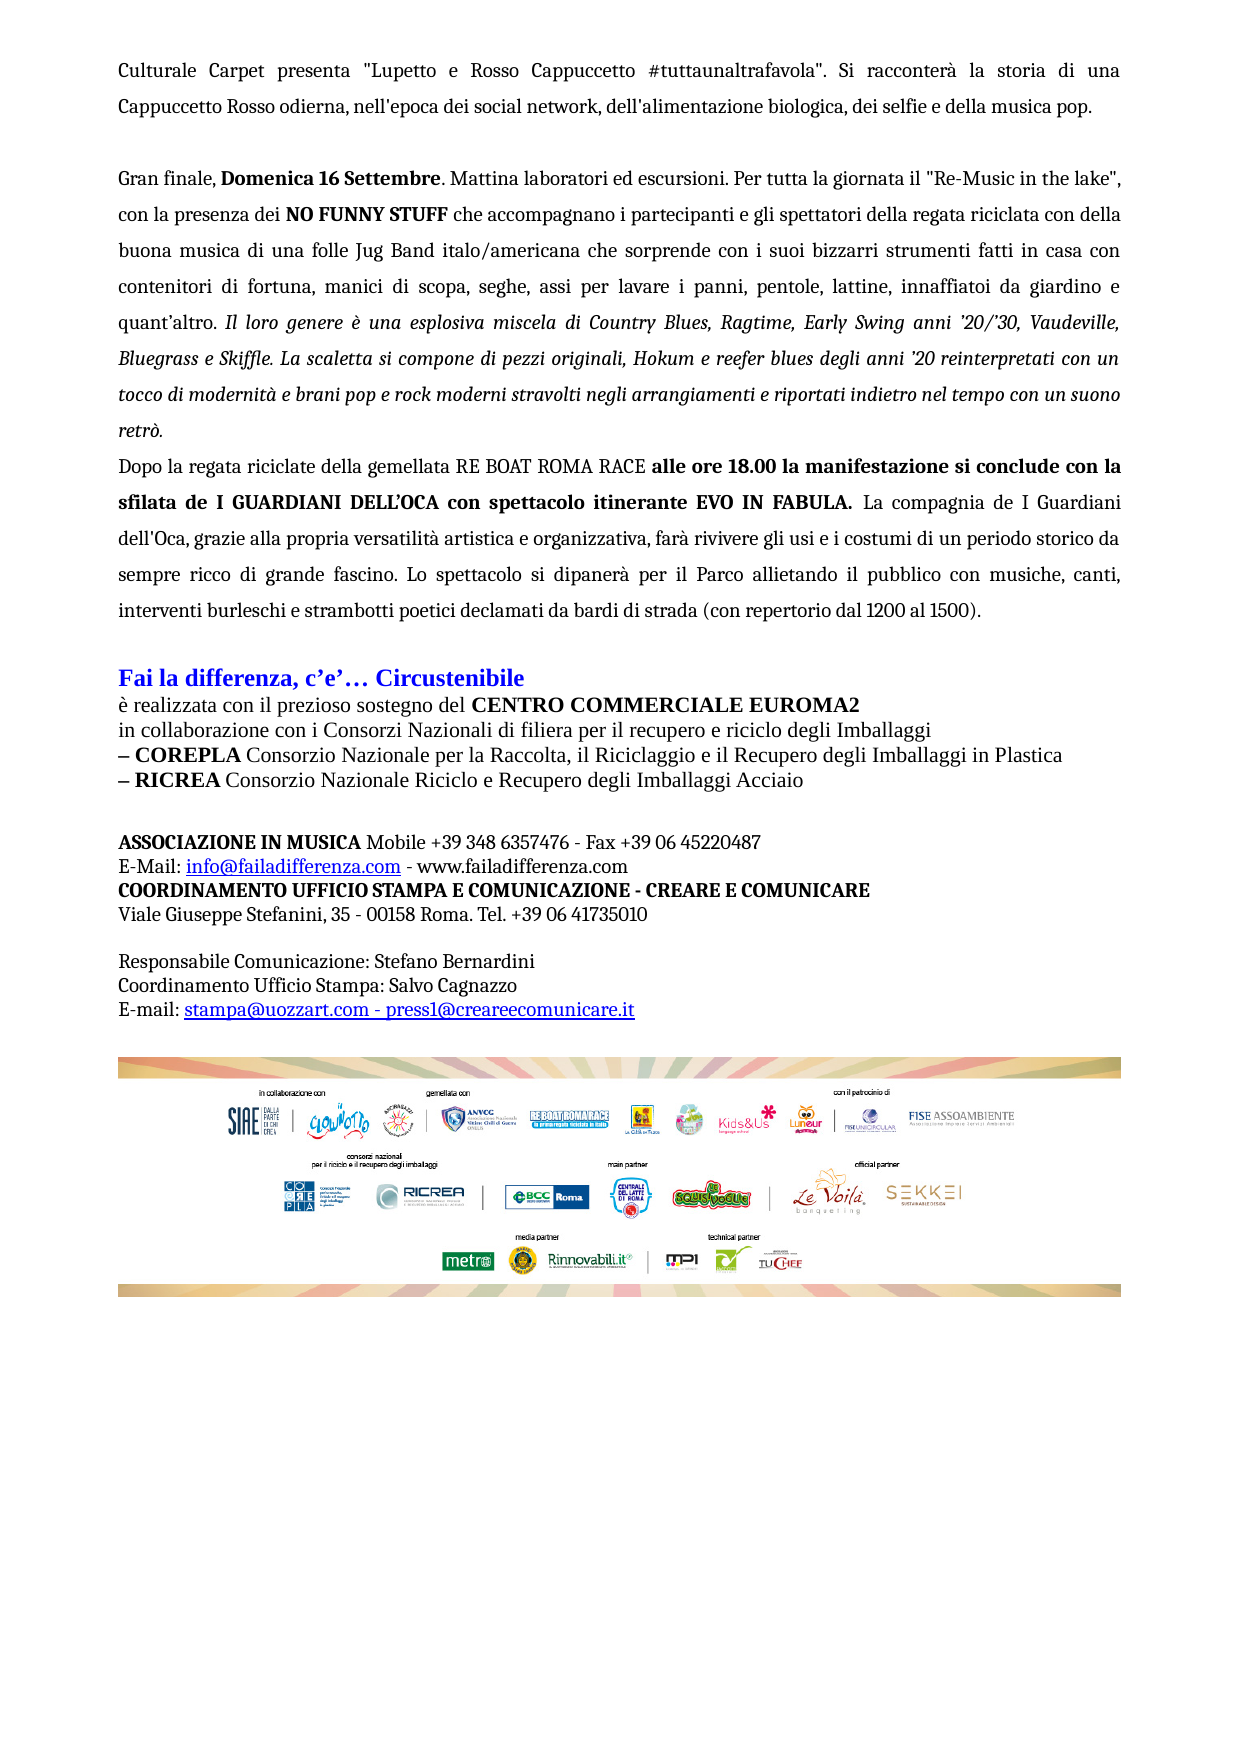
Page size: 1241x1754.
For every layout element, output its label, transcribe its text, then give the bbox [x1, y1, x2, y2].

picture [118, 1057, 1121, 1297]
text E-mail: stampa@uozzart.com - press1@creareecomunicare.it [118, 998, 1122, 1022]
text è realizzata con il prezioso sostegno del Centro Commerciale Euroma2 [118, 692, 1122, 717]
text – RICREA Consorzio Nazionale Riciclo e Recupero degli Imballaggi Acciaio [118, 767, 1122, 792]
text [118, 59, 1122, 119]
text E-Mail: info@failadifferenza.com - www.failadifferenza.com [118, 854, 1122, 878]
text Viale Giuseppe Stefanini, 35 - 00158 Roma. Tel. +39 06 41735010 [118, 902, 1122, 926]
text in collaborazione con i Consorzi Nazionali di filiera per il recupero e riciclo degli Imballaggi [118, 717, 1122, 742]
text Fai la differenza, c’e’… Circustenibile [118, 663, 1122, 692]
text ASSOCIAZIONE IN MUSICA Mobile +39 348 6357476 - Fax +39 06 45220487 [118, 830, 1122, 854]
text Responsabile Comunicazione: Stefano Bernardini Coordinamento Ufficio Stampa: Salvo Cagnazzo [118, 950, 1122, 998]
text Dopo la regata riciclate della gemellata RE BOAT ROMA RACE alle ore 18.00 la manifestazione si conclude con la sfilata de I GUARDIANI DELL’OCA con spettacolo itinerante EVO IN FABULA. La compagnia de I Guardiani dell'Oca, grazie alla propria versatilità artistica e organizzativa, farà rivivere gli usi e i costumi di un periodo storico da sempre ricco di grande fascino. Lo spettacolo si dipanerà per il Parco allietando il pubblico con musiche, canti, interventi burleschi e strambotti poetici declamati da bardi di strada (con repertorio dal 1200 al 1500). [118, 454, 1122, 622]
text COORDINAMENTO UFFICIO STAMPA E COMUNICAZIONE - CREARE E COMUNICARE [118, 878, 1122, 902]
text Gran finale, Domenica 16 Settembre. Mattina laboratori ed escursioni. Per tutta la giornata il "Re-Music in the lake", con la presenza dei NO FUNNY STUFF che accompagnano i partecipanti e gli spettatori della regata riciclata con della buona musica di una folle Jug Band italo/americana che sorprende con i suoi bizzarri strumenti fatti in casa con contenitori di fortuna, manici di scopa, seghe, assi per lavare i panni, pentole, lattine, innaffiatoi da giardino e quant’altro. Il loro genere è una esplosiva miscela di Country Blues, Ragtime, Early Swing anni ’20/’30, Vaudeville, Bluegrass e Skiffle. La scaletta si compone di pezzi originali, Hokum e reefer blues degli anni ’20 reinterpretati con un tocco di modernità e brani pop e rock moderni stravolti negli arrangiamenti e riportati indietro nel tempo con un suono retrò. [118, 167, 1122, 442]
text – COREPLA Consorzio Nazionale per la Raccolta, il Riciclaggio e il Recupero degli Imballaggi in Plastica [118, 742, 1122, 767]
